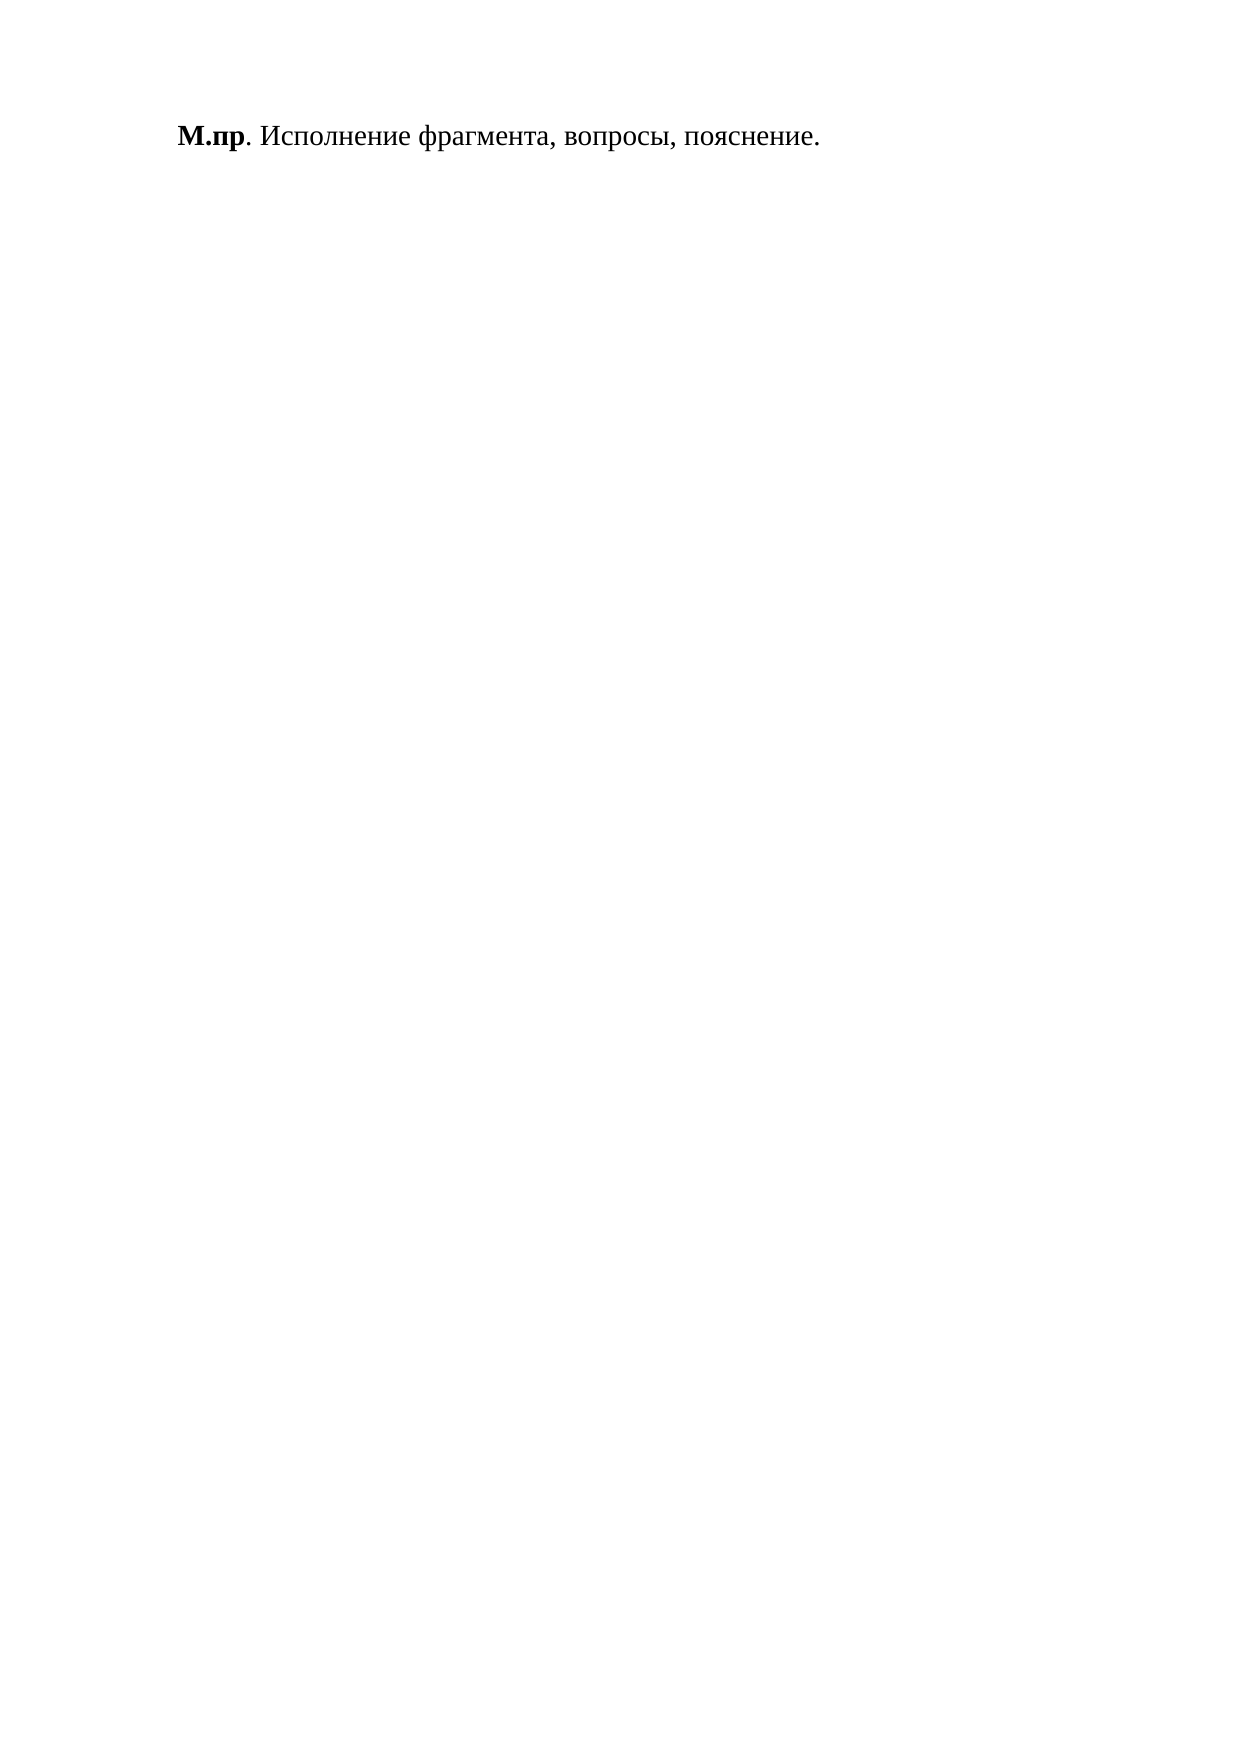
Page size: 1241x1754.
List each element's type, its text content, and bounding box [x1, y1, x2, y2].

text М.пр. Исполнение фрагмента, вопросы, пояснение. [177, 118, 1152, 152]
